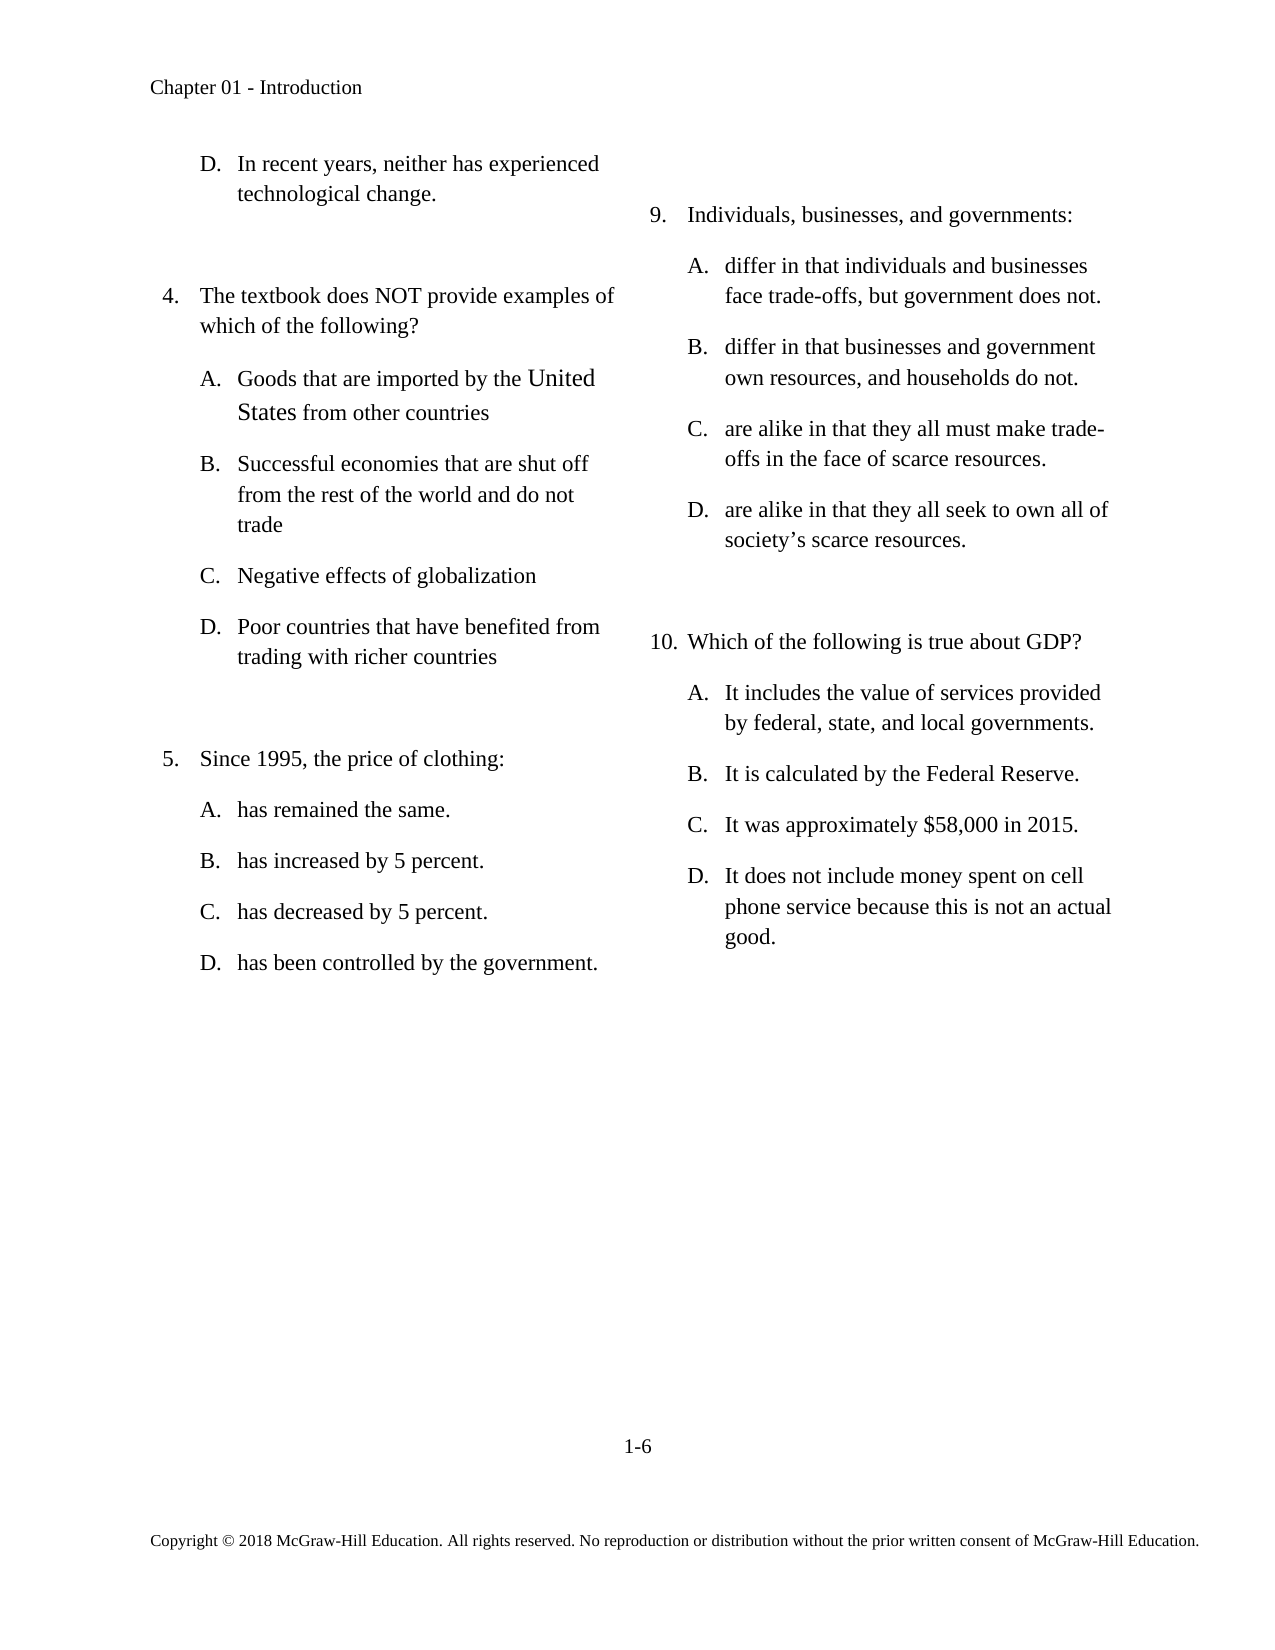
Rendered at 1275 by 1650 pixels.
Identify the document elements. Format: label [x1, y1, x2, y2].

table_header [150, 150, 637, 1001]
table_header [638, 150, 1125, 1001]
